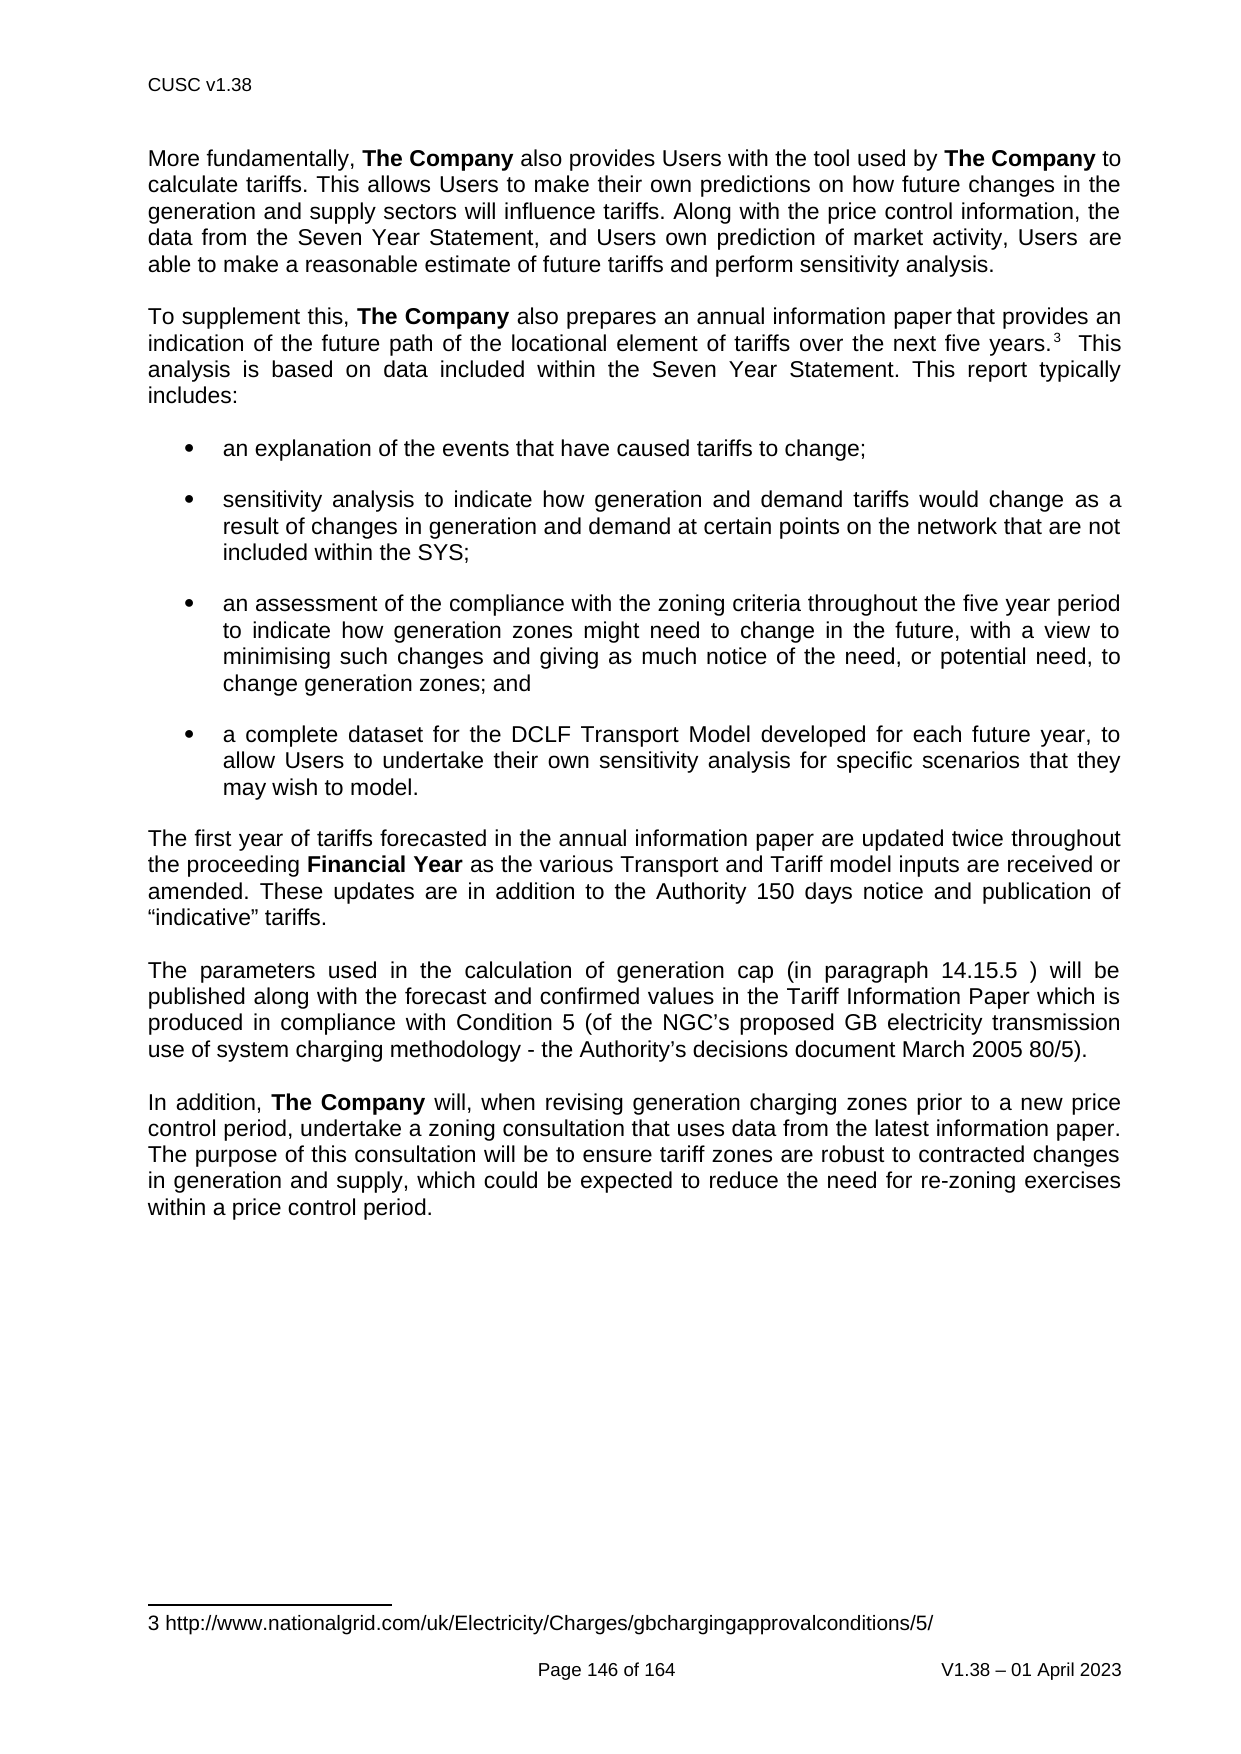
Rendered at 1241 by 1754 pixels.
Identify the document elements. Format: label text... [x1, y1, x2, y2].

list an explanation of the events that have caused tariffs to change; [185, 435, 1121, 461]
text The first year of tariffs forecasted in the annual information paper are updated twice throughout the proceeding Financial Year as the various Transport and Tariff model inputs are received or amended. These updates are in addition to the Authority 150 days notice and publication of “indicative” tariffs. [148, 825, 1121, 930]
list a complete dataset for the DCLF Transport Model developed for each future year, to allow Users to undertake their own sensitivity analysis for specific scenarios that they may wish to model. [185, 721, 1121, 800]
list an assessment of the compliance with the zoning criteria throughout the five year period to indicate how generation zones might need to change in the future, with a view to minimising such changes and giving as much notice of the need, or potential need, to change generation zones; and [185, 590, 1121, 696]
list sensitivity analysis to indicate how generation and demand tariffs would change as a result of changes in generation and demand at certain points on the network that are not included within the SYS; [185, 486, 1121, 565]
text More fundamentally, The Company also provides Users with the tool used by The Company to calculate tariffs. This allows Users to make their own predictions on how future changes in the generation and supply sectors will influence tariffs. Along with the price control information, the data from the Seven Year Statement, and Users own prediction of market activity, Users are able to make a reasonable estimate of future tariffs and perform sensitivity analysis. [148, 145, 1121, 277]
text The parameters used in the calculation of generation cap (in paragraph 14.15.5 ) will be published along with the forecast and confirmed values in the Tariff Information Paper which is produced in compliance with Condition 5 (of the NGC’s proposed GB electricity transmission use of system charging methodology - the Authority’s decisions document March 2005 80/5). [148, 957, 1121, 1062]
text To supplement this, The Company also prepares an annual information paper that provides an indication of the future path of the locational element of tariffs over the next five years. This analysis is based on data included within the Seven Year Statement. This report typically includes: [148, 303, 1121, 409]
text In addition, The Company will, when revising generation charging zones prior to a new price control period, undertake a zoning consultation that uses data from the latest information paper. The purpose of this consultation will be to ensure tariff zones are robust to contracted changes in generation and supply, which could be expected to reduce the need for re-zoning exercises within a price control period. [148, 1088, 1121, 1220]
